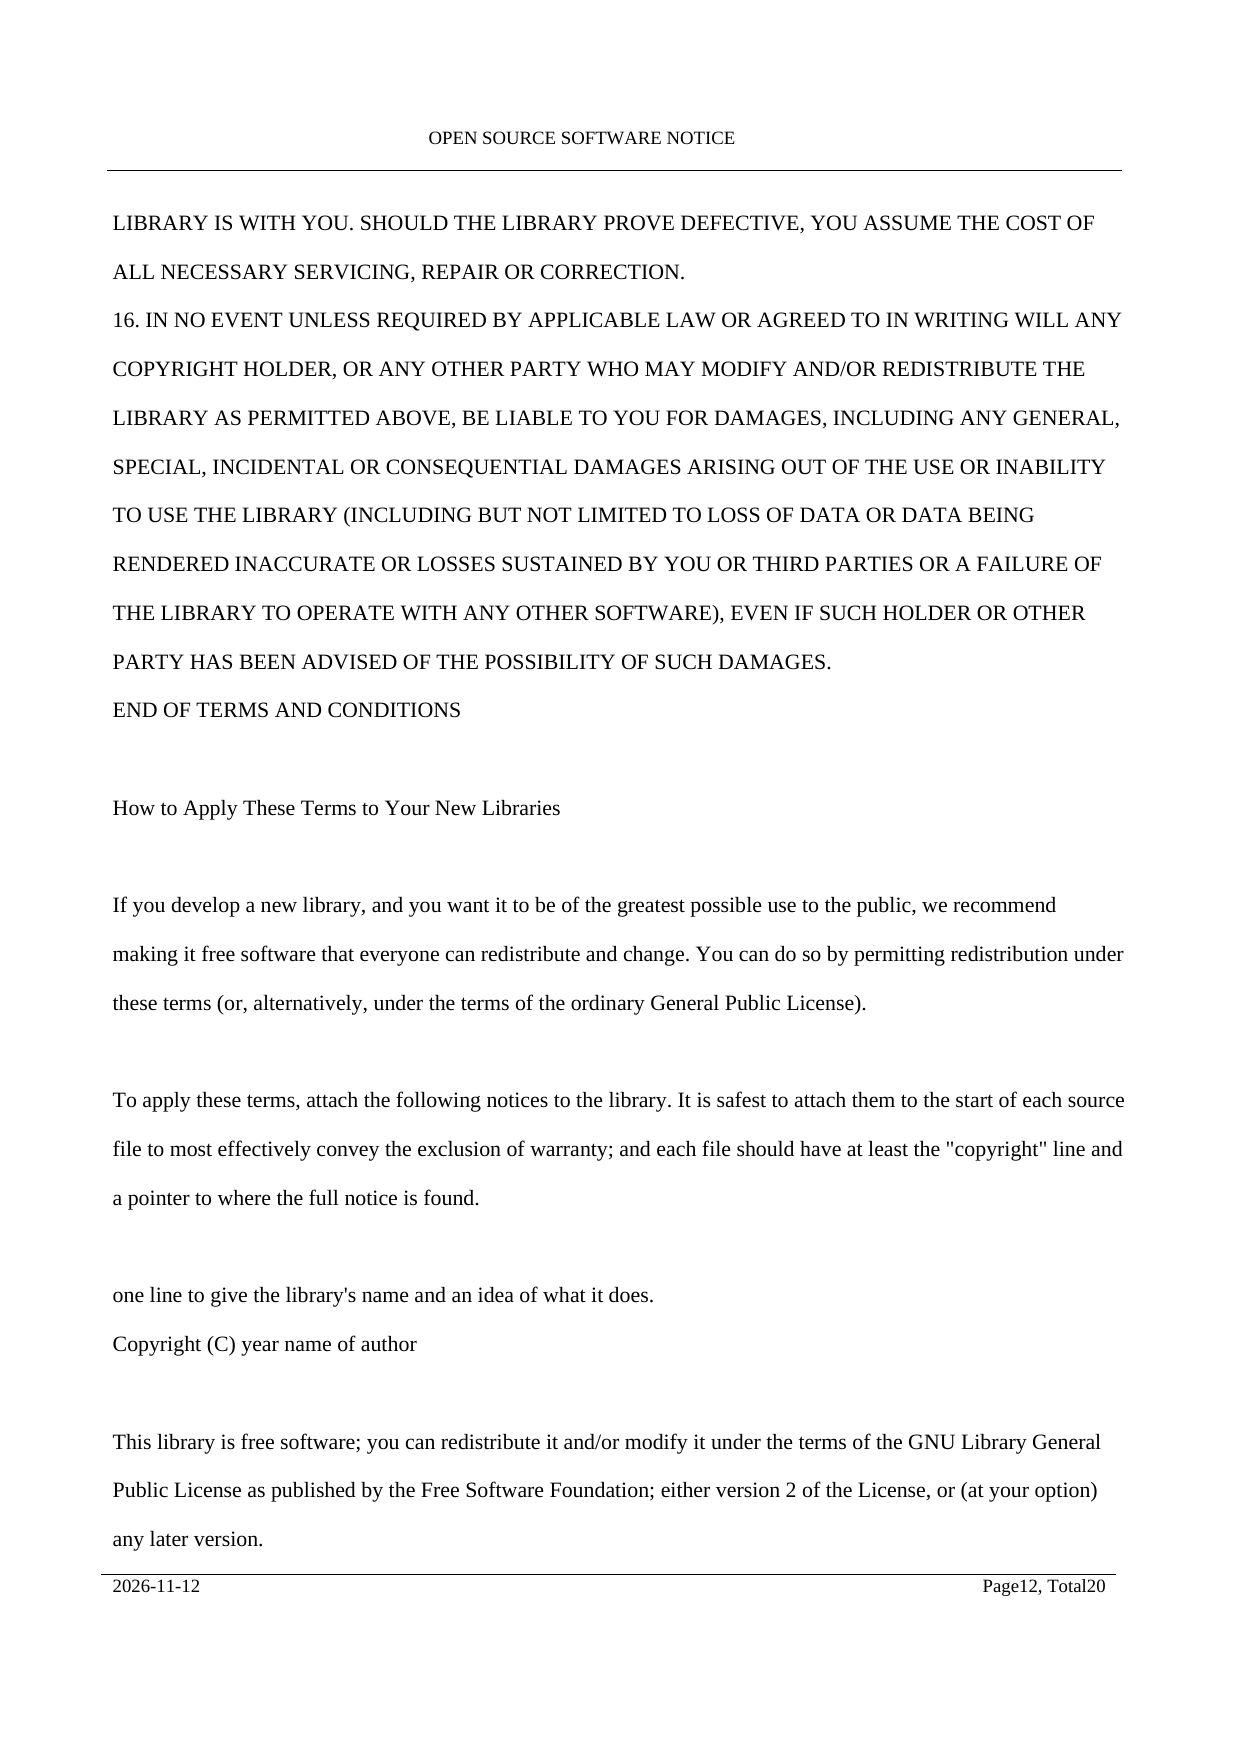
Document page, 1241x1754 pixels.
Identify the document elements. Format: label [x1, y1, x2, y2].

text [112, 206, 1128, 1555]
